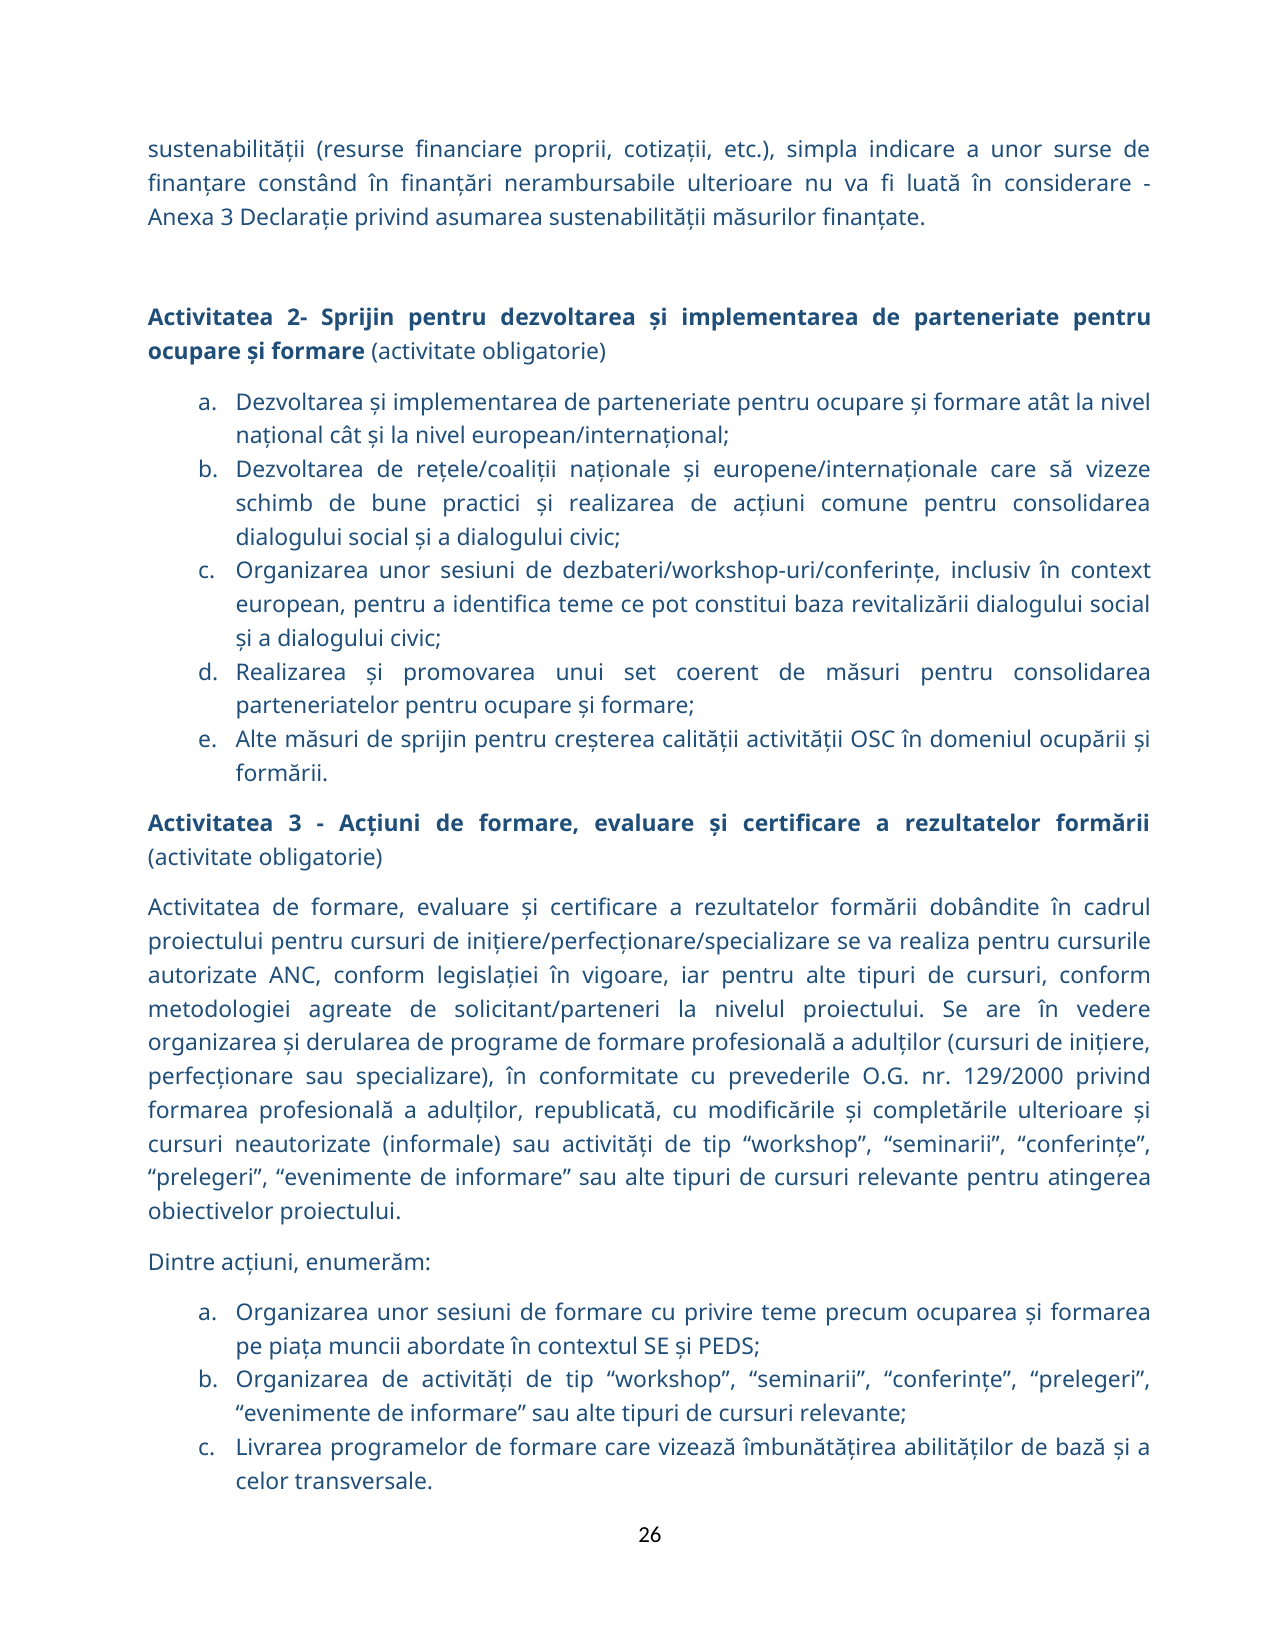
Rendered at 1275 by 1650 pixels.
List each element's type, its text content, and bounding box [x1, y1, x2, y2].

list Dezvoltarea de rețele/coaliții naționale și europene/internaționale care să vizeze schimb de bune practici și realizarea de acțiuni comune pentru consolidarea dialogului social și a dialogului civic; [198, 453, 1152, 552]
list Realizarea și promovarea unui set coerent de măsuri pentru consolidarea parteneriatelor pentru ocupare și formare; [198, 655, 1152, 720]
list Organizarea unor sesiuni de dezbateri/workshop-uri/conferințe, inclusiv în context european, pentru a identifica teme ce pot constitui baza revitalizării dialogului social și a dialogului civic; [198, 554, 1152, 653]
list Organizarea de activități de tip “workshop”, “seminarii”, “conferințe”, “prelegeri”, “evenimente de informare” sau alte tipuri de cursuri relevante; [198, 1363, 1152, 1428]
text Activitatea 3 - Acțiuni de formare, evaluare și certificare a rezultatelor formării (activitate obligatorie) [148, 807, 1152, 872]
list Dezvoltarea și implementarea de parteneriate pentru ocupare și formare atât la nivel național cât și la nivel european/internațional; [198, 385, 1152, 450]
text Activitatea de formare, evaluare și certificare a rezultatelor formării dobândite în cadrul proiectului pentru cursuri de inițiere/perfecționare/specializare se va realiza pentru cursurile autorizate ANC, conform legislației în vigoare, iar pentru alte tipuri de cursuri, conform metodologiei agreate de solicitant/parteneri la nivelul proiectului. Se are în vedere organizarea și derularea de programe de formare profesională a adulților (cursuri de inițiere, perfecționare sau specializare), în conformitate cu prevederile O.G. nr. 129/2000 privind formarea profesională a adulților, republicată, cu modificările și completările ulterioare și cursuri neautorizate (informale) sau activități de tip “workshop”, “seminarii”, “conferințe”, “prelegeri”, “evenimente de informare” sau alte tipuri de cursuri relevante pentru atingerea obiectivelor proiectului. [148, 891, 1152, 1226]
text Activitatea 2- Sprijin pentru dezvoltarea și implementarea de parteneriate pentru ocupare și formare (activitate obligatorie) [148, 301, 1152, 366]
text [148, 133, 1152, 232]
text Dintre acțiuni, enumerăm: [148, 1245, 1152, 1277]
list Livrarea programelor de formare care vizează îmbunătățirea abilităților de bază și a celor transversale. [198, 1431, 1152, 1496]
list Organizarea unor sesiuni de formare cu privire teme precum ocuparea și formarea pe piața muncii abordate în contextul SE și PEDS; [198, 1296, 1152, 1361]
list Alte măsuri de sprijin pentru creșterea calității activității OSC în domeniul ocupării și formării. [198, 723, 1152, 788]
